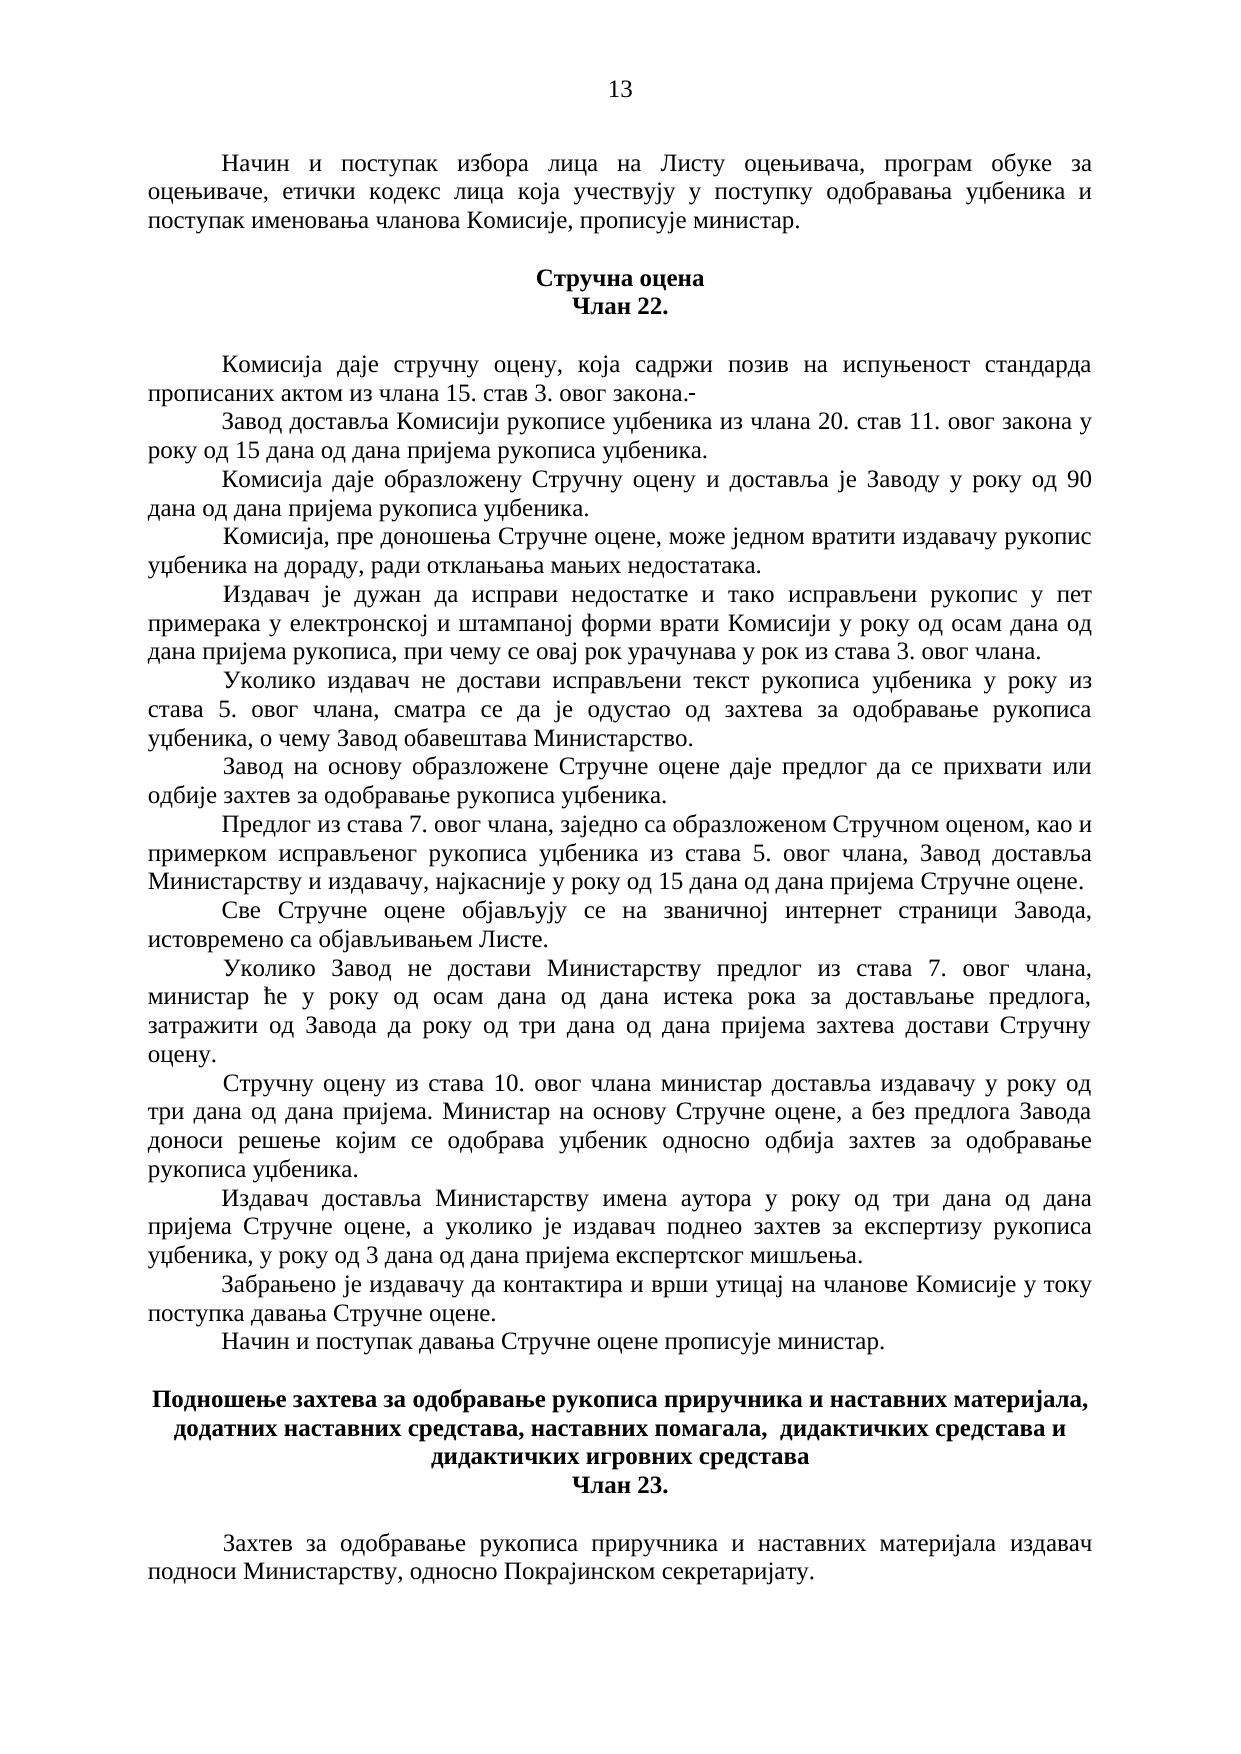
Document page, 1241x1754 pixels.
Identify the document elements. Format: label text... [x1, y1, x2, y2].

text Издавач доставља Министарству имена аутора у року од три дана од дана пријема Стручне оцене, а уколико је издавач поднео захтев за експертизу рукописа уџбеника, у року од 3 дана од дана пријема експертског мишљења. [148, 1183, 1093, 1269]
text Завод на основу образложене Стручне оцене даје предлог да се прихвати или одбије захтев за одобравање рукописа уџбеника. [148, 751, 1093, 809]
text Члан 23. [148, 1470, 1093, 1499]
text Завод доставља Комисији рукописе уџбеника из члана 20. став 11. овог закона у року од 15 дана од дана пријема рукописа уџбеника. [148, 406, 1093, 464]
text Уколико издавач не достави исправљени текст рукописа уџбеника у року из става 5. овог члана, сматра се да је одустао од захтева за одобравање рукописа уџбеника, о чему Завод обавештава Министарство. [148, 665, 1093, 751]
text Начин и поступак избора лица на Листу оцењивача, програм обуке за оцењиваче, етички кодекс лица која учествују у поступку одобравања уџбеника и поступак именовања чланова Комисије, прописује министар. [148, 148, 1093, 234]
text Комисија, пре доношења Стручне оцене, може једном вратити издавачу рукопис уџбеника на дораду, ради отклањања мањих недостатака. [148, 521, 1093, 579]
text Издавач је дужан да исправи недостатке и тако исправљени рукопис у пет примерака у електронској и штампаној форми врати Комисији у року од осам дана од дана пријема рукописа, при чему се овај рок урачунава у рок из става 3. овог члана. [148, 579, 1093, 665]
text Све Стручне оцене објављују се на званичној интернет страници Завода, истовремено са објављивањем Листе. [148, 895, 1093, 953]
text Стручна оцена [148, 263, 1093, 291]
text Члан 22. [148, 291, 1093, 320]
text Захтев за одобравање рукописа приручника и наставних материјала издавач подноси Министарству, односно Покрајинском секретаријату. [148, 1528, 1093, 1585]
text Забрањено је издавачу да контактира и врши утицај на чланове Комисије у току поступка давања Стручне оцене. [148, 1269, 1093, 1326]
text Подношење захтева за oдобравање рукописа приручника и наставних материјала, додатних наставних средстава, наставних помагала, дидактичких средстава и дидактичких игровних средстава [148, 1384, 1093, 1470]
text Стручну оцену из става 10. овог члана министар доставља издавачу у року од три дана од дана пријема. Министар на основу Стручне оцене, а без предлога Завода доноси решење којим се одобрава уџбеник односно одбија захтев за одобравање рукописа уџбеника. [148, 1068, 1093, 1183]
text Начин и поступак давања Стручне оцене прописује министар. [148, 1326, 1093, 1355]
text Комисија даје стручну оцену, која садржи позив на испуњеност стандарда прописаних актом из члана 15. став 3. овог закона. [148, 349, 1093, 406]
text Уколико Завод не достави Министарству предлог из става 7. овог члана, министар ће у року од осам дана од дана истека рока за достављање предлога, затражити од Завода да року од три дана од дана пријема захтева достави Стручну оцену. [148, 953, 1093, 1068]
text Комисија даје образложену Стручну оцену и доставља је Заводу у року од 90 дана од дана пријема рукописа уџбеника. [148, 464, 1093, 521]
text Предлог из става 7. овог члана, заједно са образложеном Стручном оценом, као и примерком исправљеног рукописа уџбеника из става 5. овог члана, Завод доставља Министарству и издавачу, најкасније у року од 15 дана од дана пријема Стручне оцене. [148, 809, 1093, 895]
